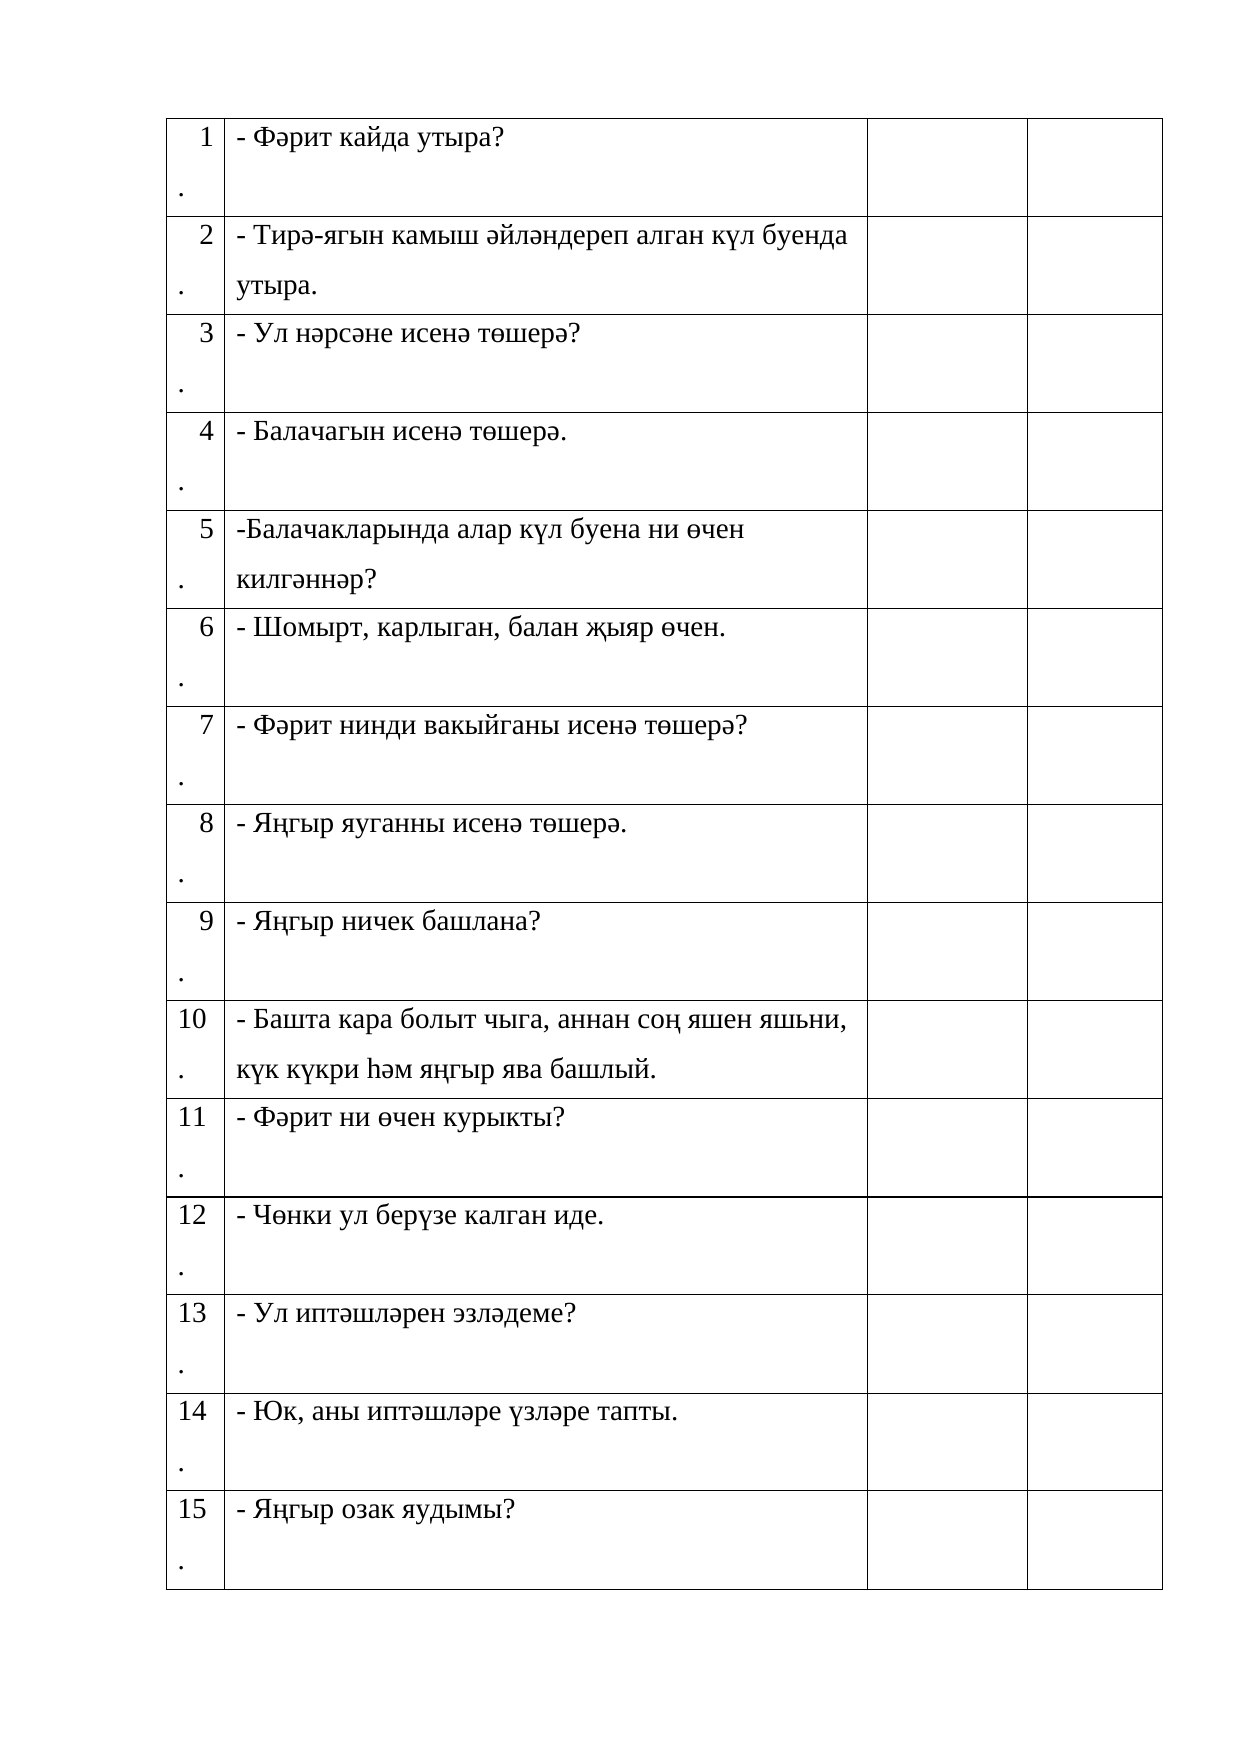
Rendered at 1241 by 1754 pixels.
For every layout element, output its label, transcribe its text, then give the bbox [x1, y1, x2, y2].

table_cell - Балачагын исенә төшерә. [225, 413, 867, 510]
table_cell [1028, 1198, 1162, 1294]
table_cell - Чөнки ул берүзе калган иде. [225, 1198, 867, 1294]
table_cell [868, 511, 1027, 608]
table_cell 10. [167, 1001, 224, 1098]
table_cell 15. [167, 1491, 224, 1588]
table_cell [868, 315, 1027, 412]
table_cell 4. [167, 413, 224, 510]
table_cell 11. [167, 1099, 224, 1196]
table_cell [868, 1001, 1027, 1098]
table_cell - Фәрит кайда утыра? [225, 119, 867, 216]
table_cell [868, 1394, 1027, 1490]
table_cell 7. [167, 707, 224, 804]
table_cell [868, 903, 1027, 1000]
table_cell [1028, 1491, 1162, 1588]
table_cell 5. [167, 511, 224, 608]
table_cell [1028, 413, 1162, 510]
table_cell [1028, 217, 1162, 314]
table_cell 2. [167, 217, 224, 314]
table_cell - Шомырт, карлыган, балан җыяр өчен. [225, 609, 867, 706]
table_cell [1028, 707, 1162, 804]
table_cell [1028, 1001, 1162, 1098]
table_cell [868, 1099, 1027, 1196]
table_cell [868, 119, 1027, 216]
table_cell [1028, 903, 1162, 1000]
table_cell 12. [167, 1198, 224, 1294]
table_cell [1028, 1099, 1162, 1196]
table_cell 6. [167, 609, 224, 706]
table_cell 1. [167, 119, 224, 216]
table_cell 3. [167, 315, 224, 412]
table_cell - Фәрит нинди вакыйганы исенә төшерә? [225, 707, 867, 804]
table_cell [1028, 119, 1162, 216]
table_cell [868, 805, 1027, 902]
table_cell [868, 413, 1027, 510]
table_cell - Башта кара болыт чыга, аннан соң яшен яшьни, күк күкри һәм яңгыр ява башлый. [225, 1001, 867, 1098]
table_cell 9. [167, 903, 224, 1000]
table_cell - Юк, аны иптәшләре үзләре тапты. [225, 1394, 867, 1490]
table_cell [1028, 805, 1162, 902]
table_cell [868, 609, 1027, 706]
table_cell [868, 1491, 1027, 1588]
table_cell 14. [167, 1394, 224, 1490]
table_cell - Фәрит ни өчен курыкты? [225, 1099, 867, 1196]
table_cell [1028, 1394, 1162, 1490]
table_cell [868, 707, 1027, 804]
table_cell [868, 217, 1027, 314]
table_cell [1028, 609, 1162, 706]
table_cell [1028, 315, 1162, 412]
table_cell [1028, 1295, 1162, 1392]
table_cell -Балачакларында алар күл буена ни өчен килгәннәр? [225, 511, 867, 608]
table_cell - Ул иптәшләрен эзләдеме? [225, 1295, 867, 1392]
table_cell 8. [167, 805, 224, 902]
table_cell - Яңгыр яуганны исенә төшерә. [225, 805, 867, 902]
table_cell - Ул нәрсәне исенә төшерә? [225, 315, 867, 412]
table_cell - Яңгыр ничек башлана? [225, 903, 867, 1000]
table_cell 13. [167, 1295, 224, 1392]
table_cell - Яңгыр озак яудымы? [225, 1491, 867, 1588]
table_cell [868, 1198, 1027, 1294]
table_cell [1028, 511, 1162, 608]
table_cell [868, 1295, 1027, 1392]
table_cell - Тирә-ягын камыш әйләндереп алган күл буенда утыра. [225, 217, 867, 314]
